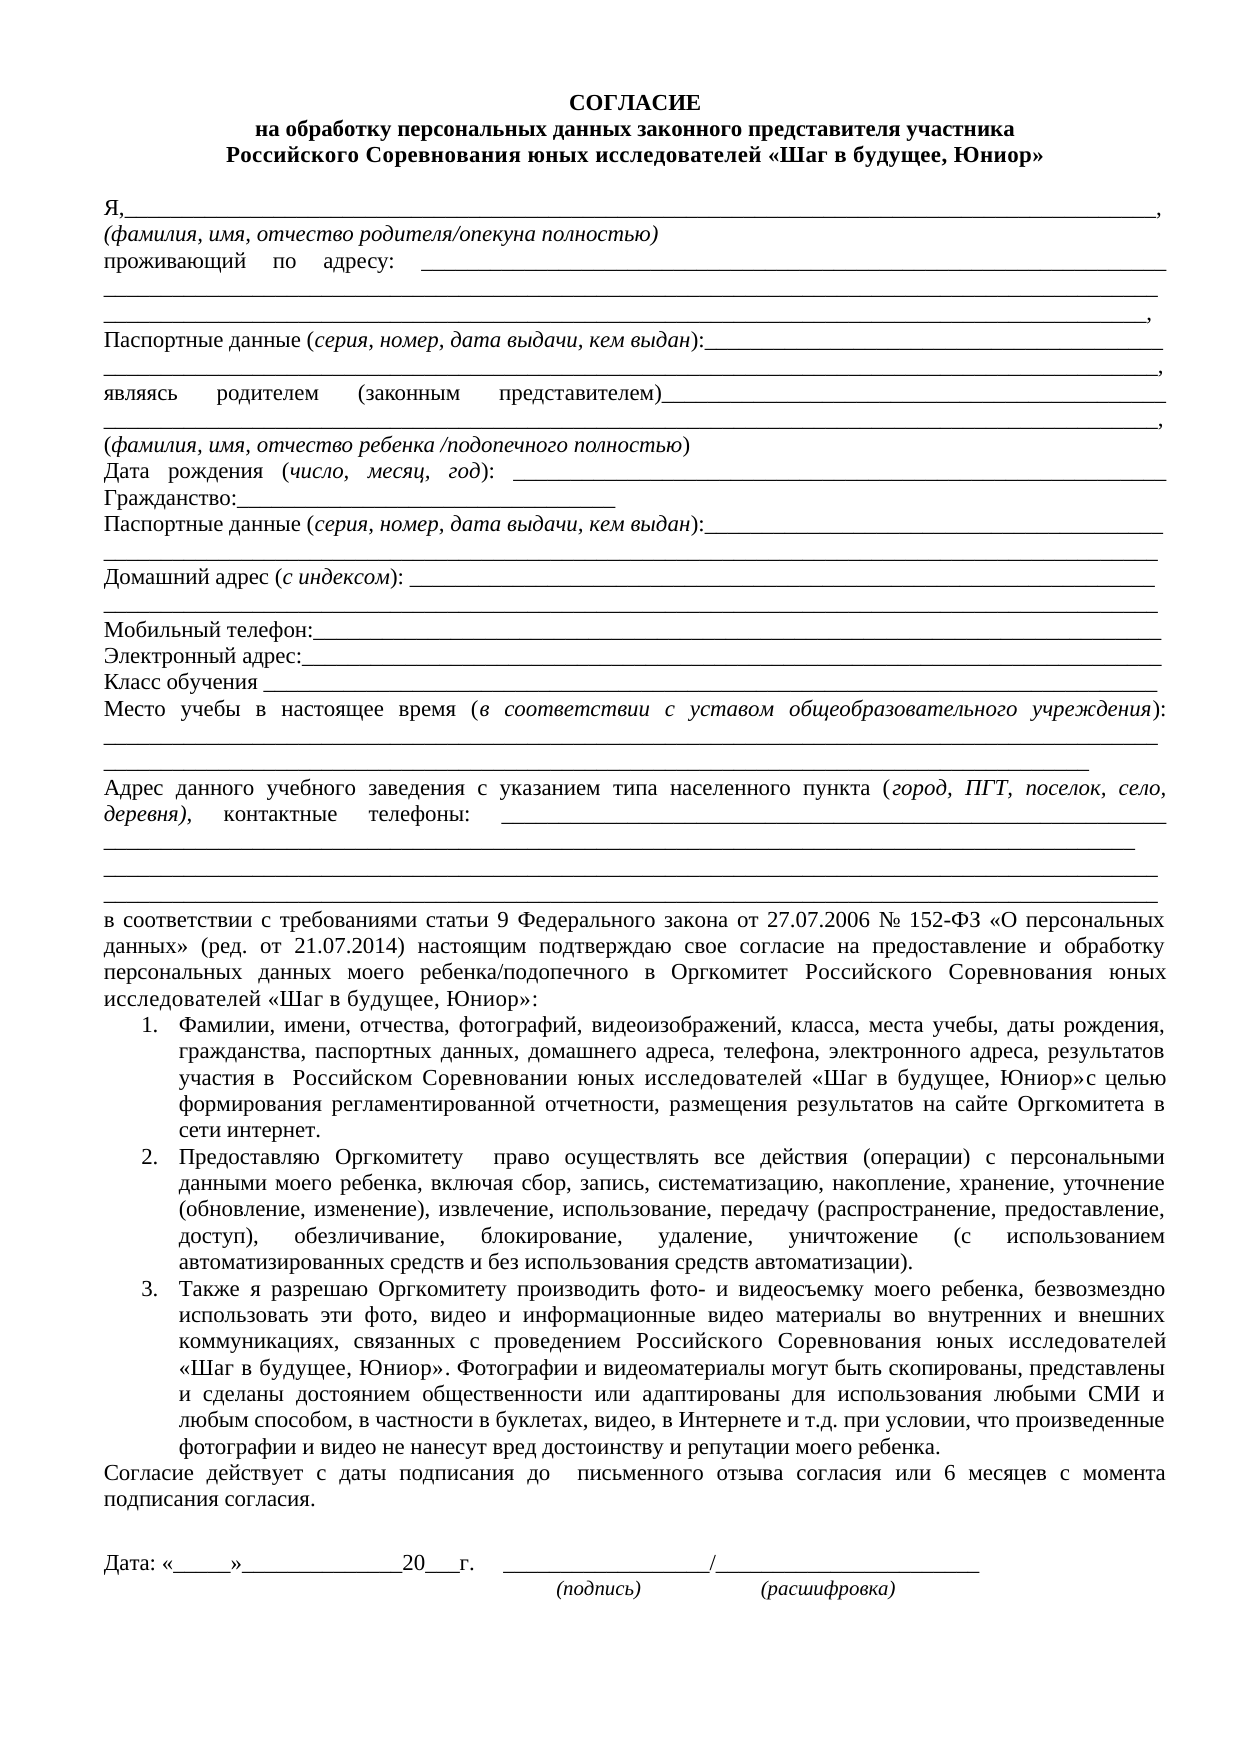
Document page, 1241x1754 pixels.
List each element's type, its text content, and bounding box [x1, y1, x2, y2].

text на обработку персональных данных законного представителя участника [103, 115, 1166, 141]
list Фамилии, имени, отчества, фотографий, видеоизображений, класса, места учебы, даты рождения, гражданства, паспортных данных, домашнего адреса, телефона, электронного адреса, результатов участия в Российском Соревновании юных исследователей «Шаг в будущее, Юниор»с целью формирования регламентированной отчетности, размещения результатов на сайте Оргкомитета в сети интернет. [141, 1011, 1166, 1143]
list Также я разрешаю Оргкомитету производить фото- и видеосъемку моего ребенка, безвозмездно использовать эти фото, видео и информационные видео материалы во внутренних и внешних коммуникациях, связанных с проведением Российского Соревнования юных исследователей «Шаг в будущее, Юниор». Фотографии и видеоматериалы могут быть скопированы, представлены и сделаны достоянием общественности или адаптированы для использования любыми СМИ и любым способом, в частности в буклетах, видео, в Интернете и т.д. при условии, что произведенные фотографии и видео не нанесут вред достоинству и репутации моего ребенка. [141, 1274, 1166, 1459]
text Место учебы в настоящее время (в соответствии с уставом общеобразовательного учреждения): __________________________________________________________________________________________________________________________________________________________________________________ [103, 695, 1166, 774]
text Паспортные данные (серия, номер, дата выдачи, кем выдан):________________________________________ [103, 326, 1166, 352]
text ____________________________________________________________________________________________, [103, 352, 1166, 378]
text (подпись) (расшифровка) [103, 1576, 1166, 1600]
text СОГЛАСИЕ [103, 89, 1166, 115]
text Класс обучения ______________________________________________________________________________ [103, 668, 1166, 695]
text в соответствии с требованиями статьи 9 Федерального закона от 27.07.2006 № 152-ФЗ «О персональных данных» (ред. от 21.07.2014) настоящим подтверждаю свое согласие на предоставление и обработку персональных данных моего ребенка/подопечного в Оргкомитет Российского Соревнования юных исследователей «Шаг в будущее, Юниор»: [103, 906, 1166, 1011]
text ____________________________________________________________________________________________ [103, 853, 1166, 879]
list Предоставляю Оргкомитету право осуществлять все действия (операции) с персональными данными моего ребенка, включая сбор, запись, систематизацию, накопление, хранение, уточнение (обновление, изменение), извлечение, использование, передачу (распространение, предоставление, доступ), обезличивание, блокирование, удаление, уничтожение (с использованием автоматизированных средств и без использования средств автоматизации). [141, 1143, 1166, 1274]
text Я,__________________________________________________________________________________________, [103, 194, 1166, 220]
text Домашний адрес (с индексом): _________________________________________________________________ [103, 563, 1166, 589]
text Мобильный телефон:__________________________________________________________________________ [103, 616, 1166, 642]
text (фамилия, имя, отчество ребенка /подопечного полностью) [103, 431, 1166, 458]
text Дата рождения (число, месяц, год): _________________________________________________________ Гражданство:_________________________________ [103, 458, 1166, 510]
text (фамилия, имя, отчество родителя/опекуна полностью) [103, 220, 1166, 247]
text Адрес данного учебного заведения с указанием типа населенного пункта (город, ПГТ, поселок, село, деревня), контактные телефоны: __________________________________________________________ __________________________________________________________________________________________ [103, 774, 1166, 853]
text Российского Соревнования юных исследователей «Шаг в будущее, Юниор» [103, 141, 1166, 168]
text ____________________________________________________________________________________________ [103, 589, 1166, 616]
text ____________________________________________________________________________________________ [103, 879, 1166, 906]
text проживающий по адресу: _________________________________________________________________ _______________________________________________________________________________________________________________________________________________________________________________________, [103, 247, 1166, 326]
text являясь родителем (законным представителем)____________________________________________ ____________________________________________________________________________________________, [103, 378, 1166, 431]
text ____________________________________________________________________________________________ [103, 537, 1166, 563]
text Дата: «_____»______________20___г. __________________/_______________________ [103, 1549, 1166, 1576]
text Паспортные данные (серия, номер, дата выдачи, кем выдан):________________________________________ [103, 510, 1166, 537]
text Согласие действует с даты подписания до письменного отзыва согласия или 6 месяцев с момента подписания согласия. [103, 1459, 1166, 1512]
text Электронный адрес:___________________________________________________________________________ [103, 642, 1166, 668]
